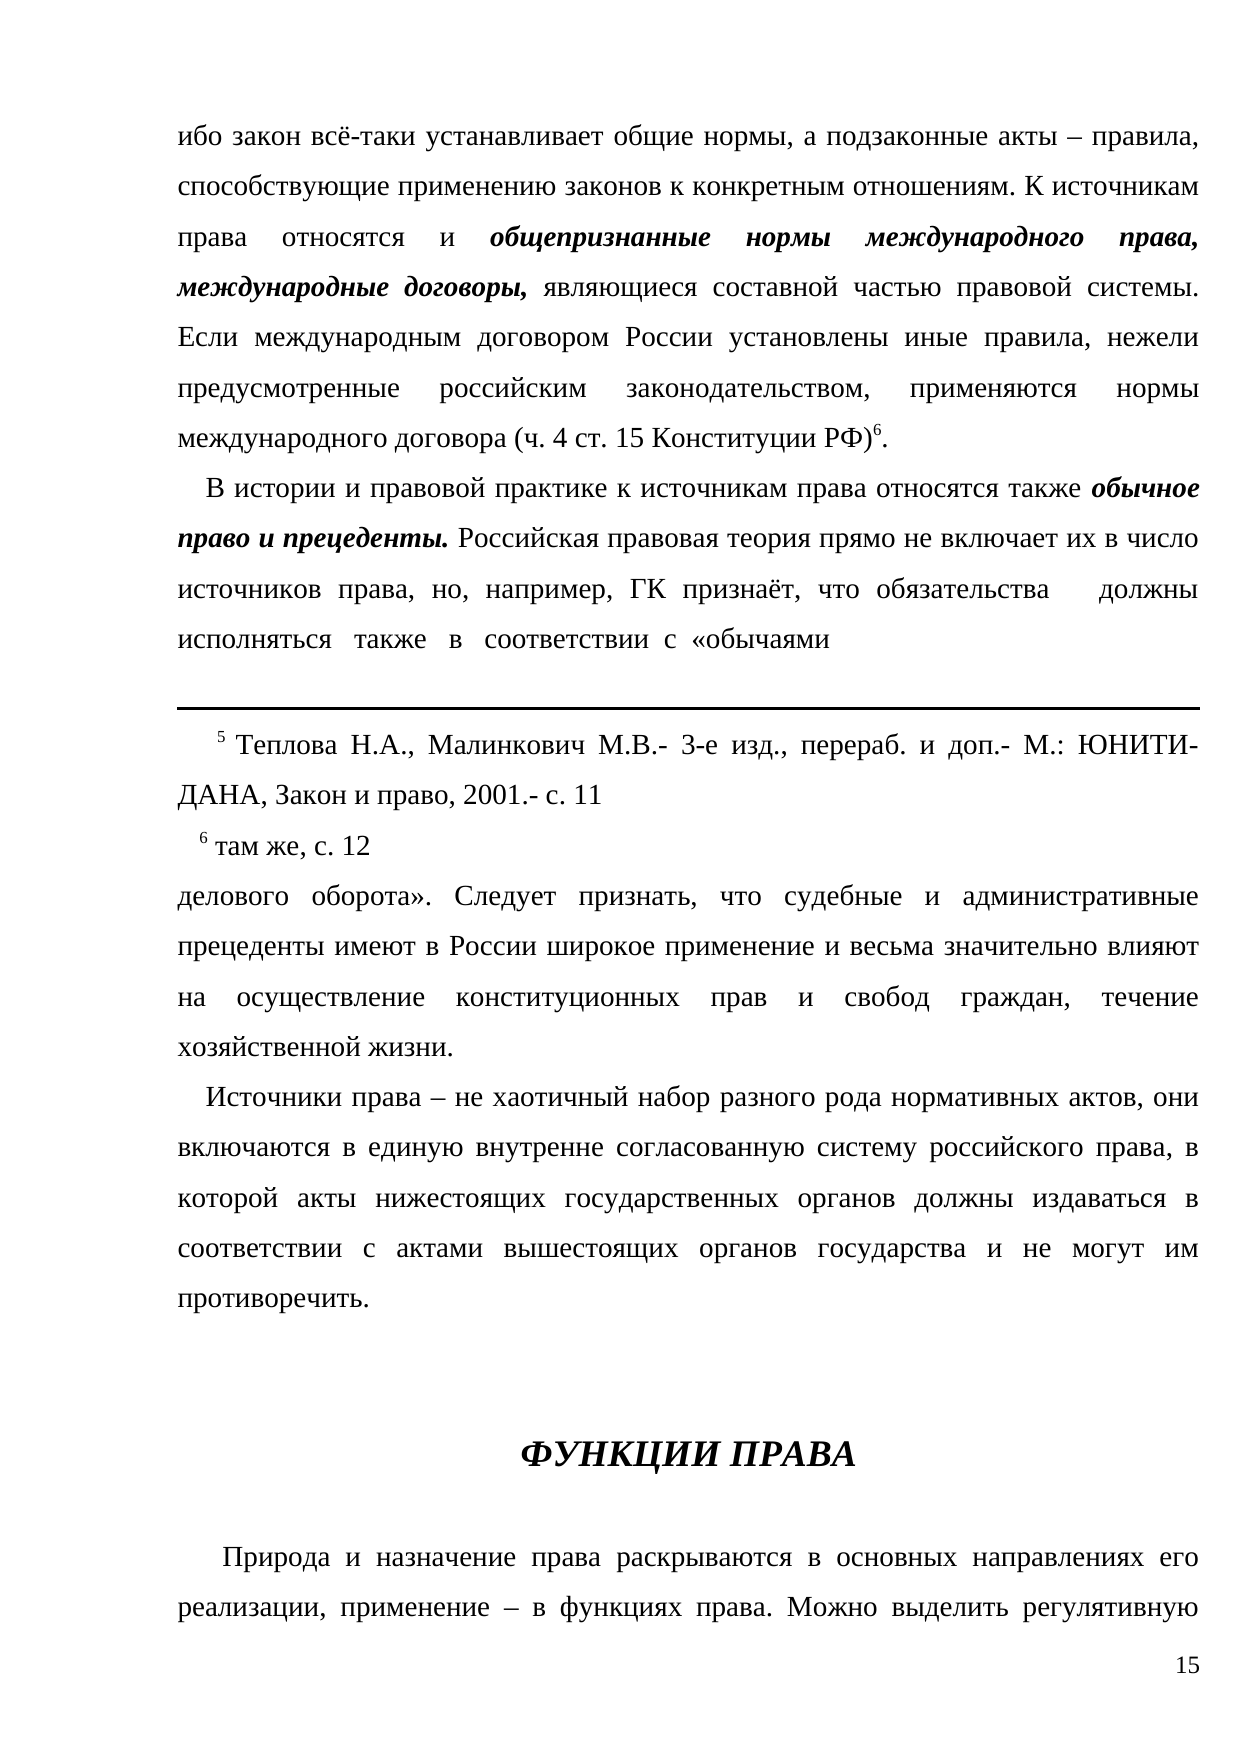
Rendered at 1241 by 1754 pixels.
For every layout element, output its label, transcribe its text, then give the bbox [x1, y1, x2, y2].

text ФУНКЦИИ ПРАВА [177, 1431, 1200, 1474]
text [177, 1539, 1200, 1623]
text 6 там же, с. 12 [177, 828, 1200, 861]
text В истории и правовой практике к источникам права относятся также обычное право и прецеденты. Российская правовая теория прямо не включает их в число источников права, но, например, ГК признаёт, что обязательства должны исполняться также в соответствии с «обычаями [177, 470, 1200, 655]
text делового оборота». Следует признать, что судебные и административные прецеденты имеют в России широкое применение и весьма значительно влияют на осуществление конституционных прав и свобод граждан, течение хозяйственной жизни. [177, 878, 1200, 1062]
text 5 Теплова Н.А., Малинкович М.В.- 3-е изд., перераб. и доп.- М.: ЮНИТИ-ДАНА, Закон и право, 2001.- с. 11 [177, 727, 1200, 811]
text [177, 118, 1200, 453]
text Источники права – не хаотичный набор разного рода нормативных актов, они включаются в единую внутренне согласованную систему российского права, в которой акты нижестоящих государственных органов должны издаваться в соответствии с актами вышестоящих органов государства и не могут им противоречить. [177, 1079, 1200, 1314]
